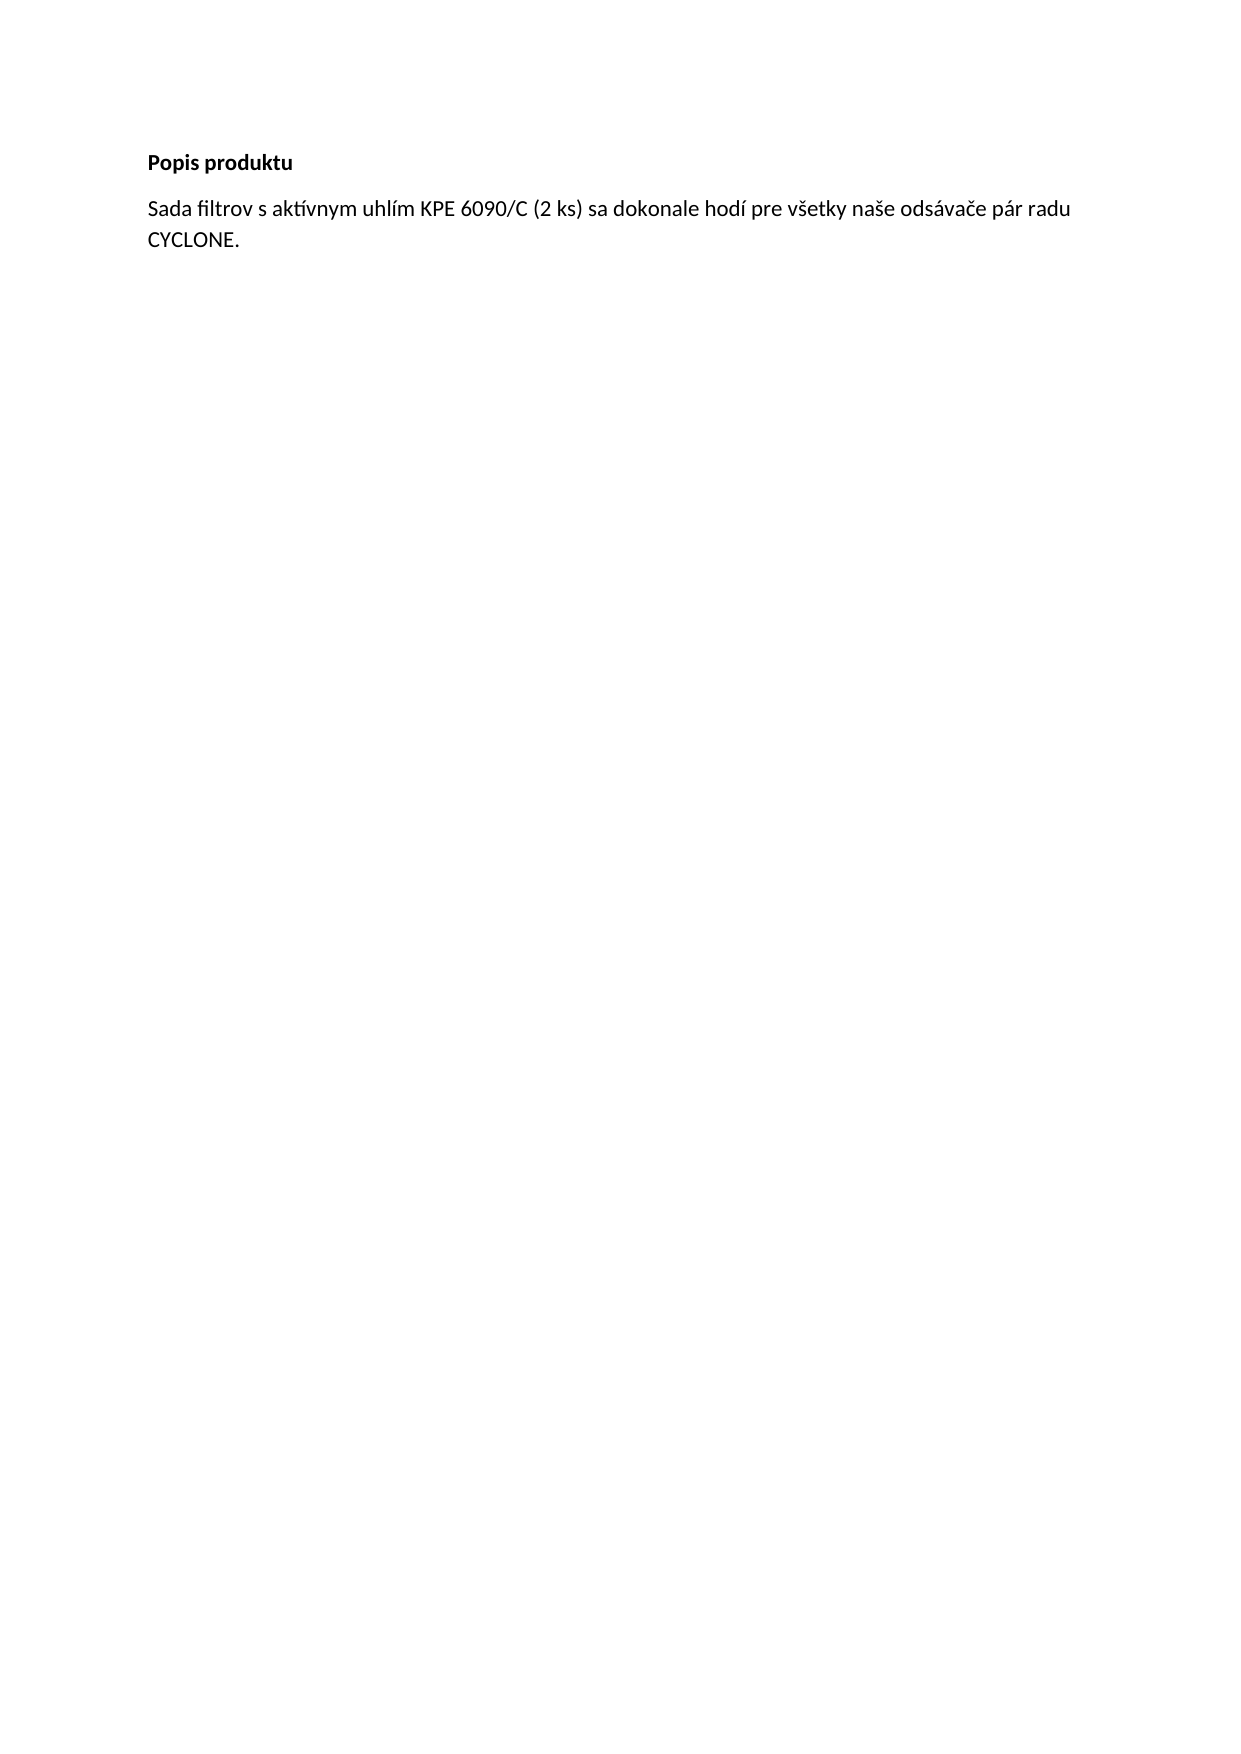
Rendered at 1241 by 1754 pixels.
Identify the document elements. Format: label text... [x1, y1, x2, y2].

text Popis produktu [148, 148, 1093, 176]
text Sada filtrov s aktívnym uhlím KPE 6090/C (2 ks) sa dokonale hodí pre všetky naše odsávače pár radu CYCLONE. [148, 194, 1093, 253]
